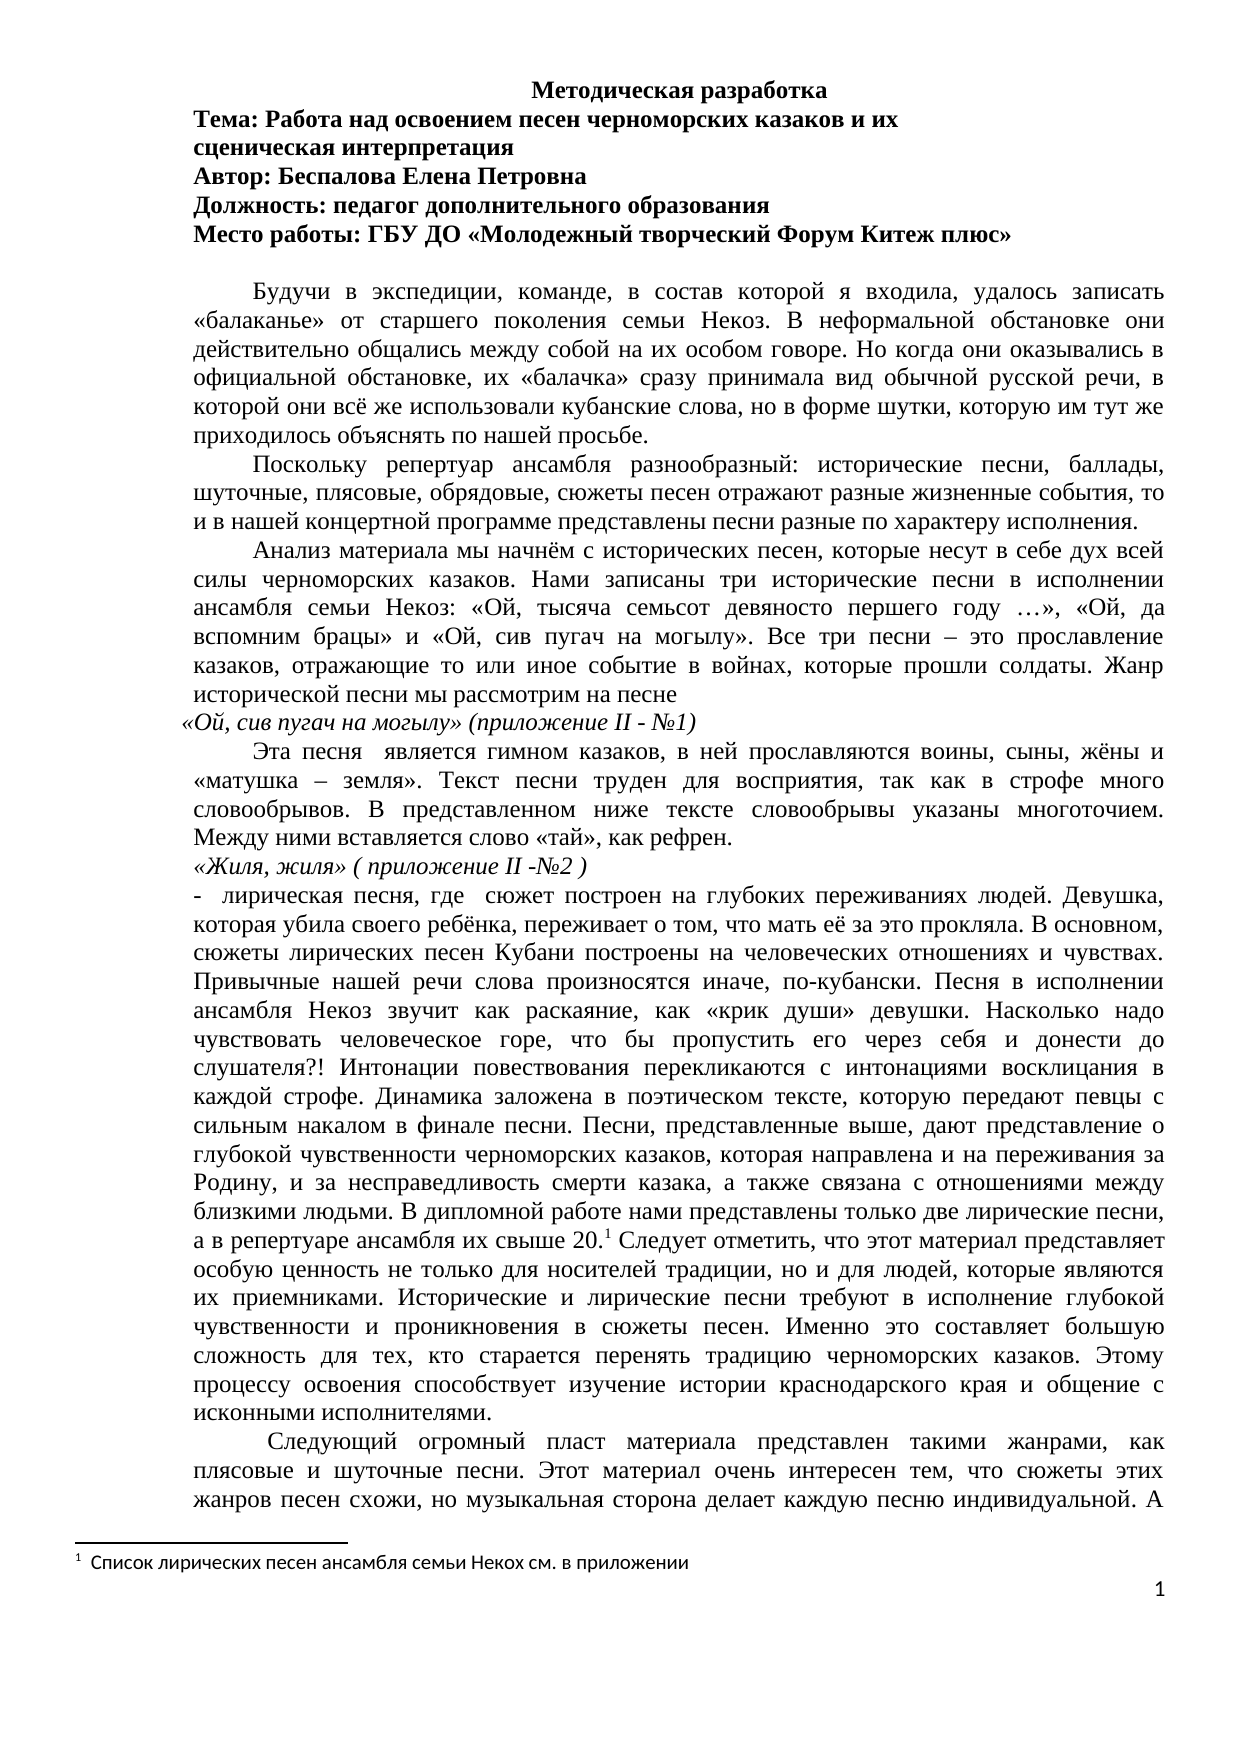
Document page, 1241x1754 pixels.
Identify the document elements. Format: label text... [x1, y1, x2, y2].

text Поскольку репертуар ансамбля разнообразный: исторические песни, баллады, шуточные, плясовые, обрядовые, сюжеты песен отражают разные жизненные события, то и в нашей концертной программе представлены песни разные по характеру исполнения. [193, 449, 1165, 535]
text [193, 1426, 1165, 1512]
text Тема: Работа над освоением песен черноморских казаков и их [193, 104, 1165, 132]
text Эта песня является гимном казаков, в ней прославляются воины, сыны, жёны и «матушка – земля». Текст песни труден для восприятия, так как в строфе много словообрывов. В представленном ниже тексте словообрывы указаны многоточием. Между ними вставляется слово «тай», как рефрен. [193, 736, 1165, 851]
list Место работы: ГБУ ДО «Молодежный творческий Форум Китеж плюс» [193, 219, 1165, 247]
text Анализ материала мы начнём с исторических песен, которые несут в себе дух всей силы черноморских казаков. Нами записаны три исторические песни в исполнении ансамбля семьи Некоз: «Ой, тысяча семьсот девяносто першего году …», «Ой, да вспомним брацы» и «Ой, сив пугач на могылу». Все три песни – это прославление казаков, отражающие то или иное событие в войнах, которые прошли солдаты. Жанр исторической песни мы рассмотрим на песне [193, 535, 1165, 707]
list сценическая интерпретация [193, 132, 1165, 161]
text Будучи в экспедиции, команде, в состав которой я входила, удалось записать «балаканье» от старшего поколения семьи Некоз. В неформальной обстановке они действительно общались между собой на их особом говоре. Но когда они оказывались в официальной обстановке, их «балачка» сразу принимала вид обычной русской речи, в которой они всё же использовали кубанские слова, но в форме шутки, которую им тут же приходилось объяснять по нашей просьбе. [193, 276, 1165, 449]
list Автор: Беспалова Елена Петровна [193, 161, 1165, 190]
list Должность: педагог дополнительного образования [193, 190, 1165, 219]
text «Ой, сив пугач на могылу» (приложение II - №1) [75, 707, 1165, 736]
text Методическая разработка [193, 75, 1165, 104]
text - лирическая песня, где сюжет построен на глубоких переживаниях людей. Девушка, которая убила своего ребёнка, переживает о том, что мать её за это прокляла. В основном, сюжеты лирических песен Кубани построены на человеческих отношениях и чувствах. Привычные нашей речи слова произносятся иначе, по-кубански. Песня в исполнении ансамбля Некоз звучит как раскаяние, как «крик души» девушки. Насколько надо чувствовать человеческое горе, что бы пропустить его через себя и донести до слушателя?! Интонации повествования перекликаются с интонациями восклицания в каждой строфе. Динамика заложена в поэтическом тексте, которую передают певцы с сильным накалом в финале песни. Песни, представленные выше, дают представление о глубокой чувственности черноморских казаков, которая направлена и на переживания за Родину, и за несправедливость смерти казака, а также связана с отношениями между близкими людьми. В дипломной работе нами представлены только две лирические песни, а в репертуаре ансамбля их свыше 20. Следует отметить, что этот материал представляет особую ценность не только для носителей традиции, но и для людей, которые являются их приемниками. Исторические и лирические песни требуют в исполнение глубокой чувственности и проникновения в сюжеты песен. Именно это составляет большую сложность для тех, кто старается перенять традицию черноморских казаков. Этому процессу освоения способствует изучение истории краснодарского края и общение с исконными исполнителями. [193, 880, 1165, 1426]
text «Жиля, жиля» ( приложение II -№2 ) [193, 851, 1165, 880]
